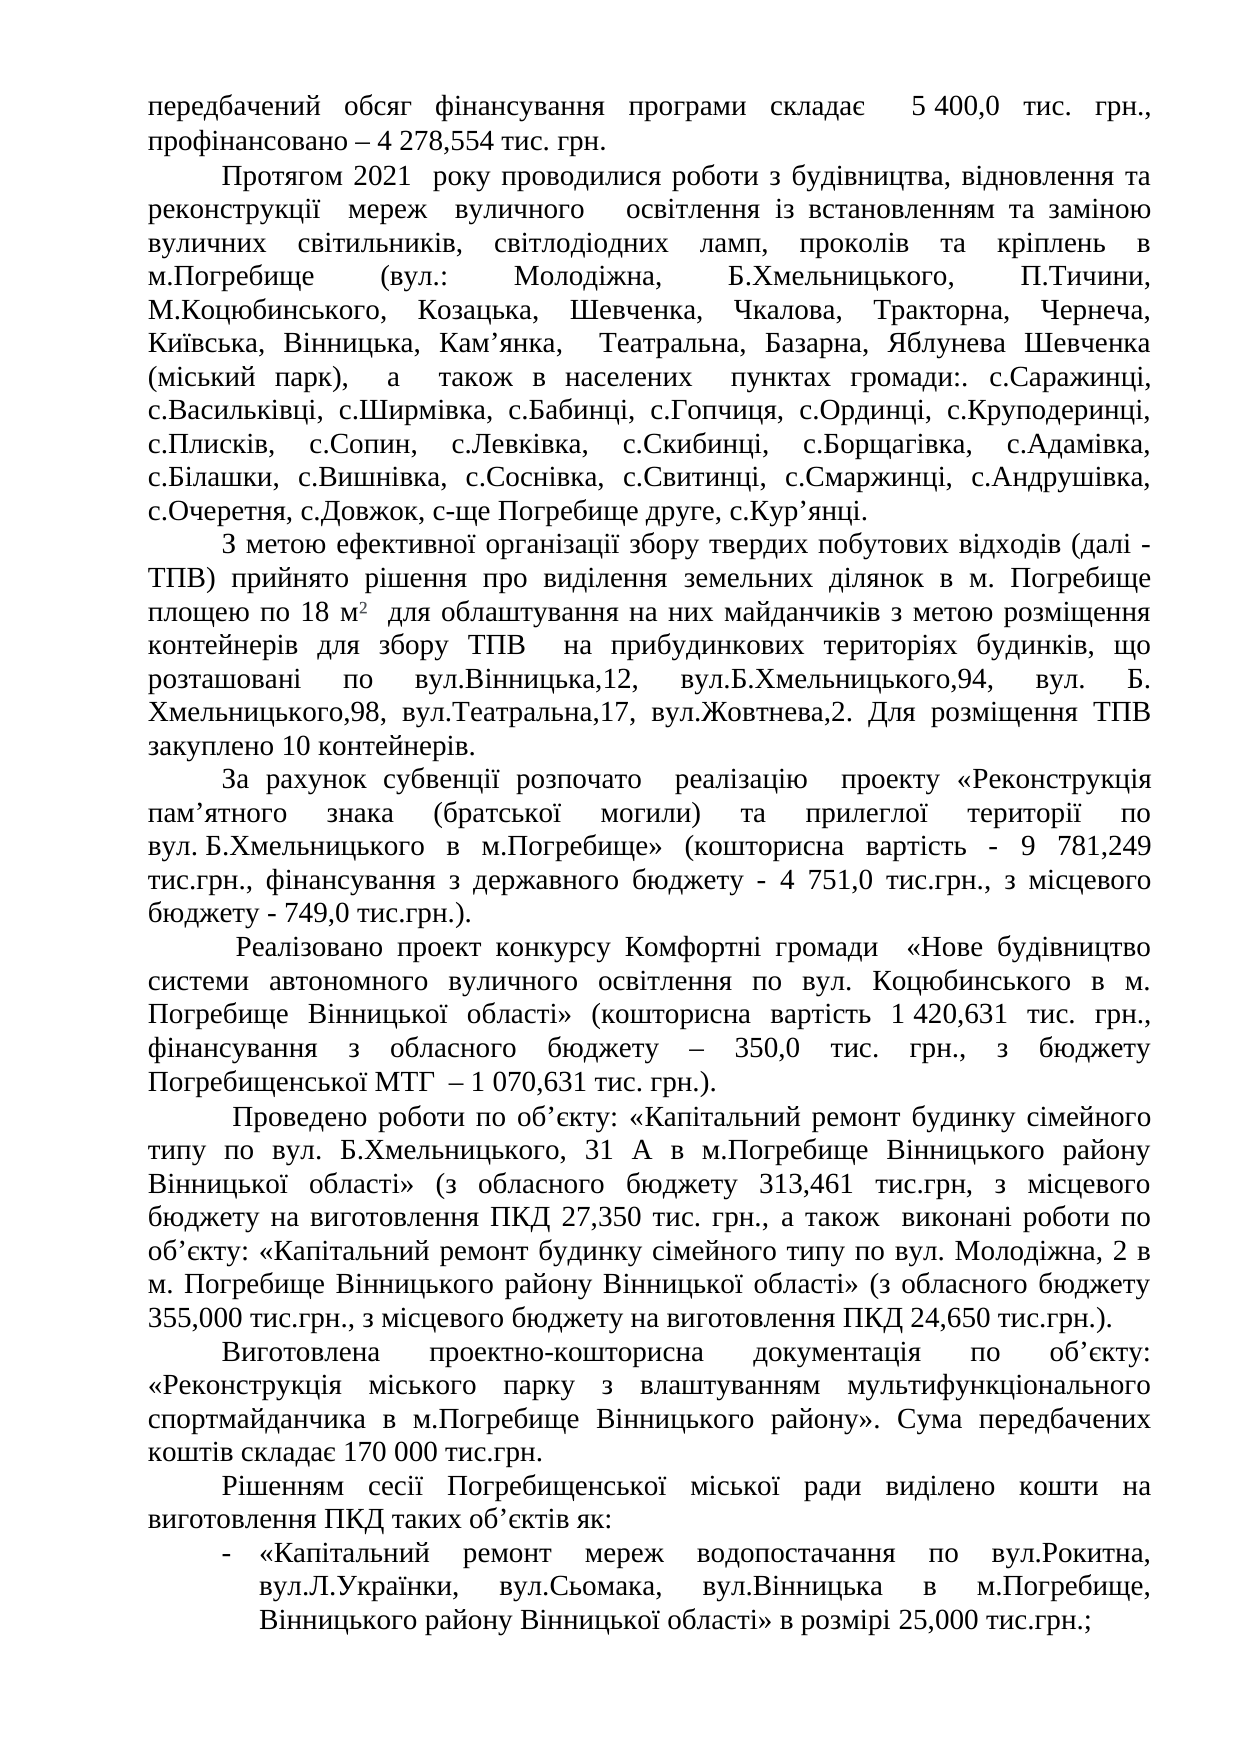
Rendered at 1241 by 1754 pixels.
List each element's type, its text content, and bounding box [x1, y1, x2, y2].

text Протягом 2021 року проводилися роботи з будівництва, відновлення та реконструкції мереж вуличного освітлення із встановленням та заміною вуличних світильників, світлодіодних ламп, проколів та кріплень в м.Погребище (вул.: Молодіжна, Б.Хмельницького, П.Тичини, М.Коцюбинського, Козацька, Шевченка, Чкалова, Тракторна, Чернеча, Київська, Вінницька, Кам’янка, Театральна, Базарна, Яблунева Шевченка (міський парк), а також в населених пунктах громади:. с.Саражинці, с.Васильківці, с.Ширмівка, с.Бабинці, с.Гопчиця, с.Ординці, с.Круподеринці, с.Плисків, с.Сопин, с.Левківка, с.Скибинці, с.Борщагівка, с.Адамівка, с.Білашки, с.Вишнівка, с.Соснівка, с.Свитинці, с.Смаржинці, с.Андрушівка, с.Очеретня, с.Довжок, с-ще Погребище друге, с.Кур’янці. [148, 158, 1152, 527]
list «Капітальний ремонт мереж водопостачання по вул.Рокитна, вул.Л.Українки, вул.Сьомака, вул.Вінницька в м.Погребище, Вінницького району Вінницької області» в розмірі 25,000 тис.грн.; [221, 1535, 1152, 1636]
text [148, 88, 1152, 158]
text Виготовлена проектно-кошторисна документація по об’єкту: «Реконструкція міського парку з влаштуванням мультифункціонального спортмайданчика в м.Погребище Вінницького району». Сума передбачених коштів складає 170 000 тис.грн. [148, 1334, 1152, 1468]
text Реалізовано проект конкурсу Комфортні громади «Нове будівництво системи автономного вуличного освітлення по вул. Коцюбинського в м. Погребище Вінницької області» (кошторисна вартість 1 420,631 тис. грн., фінансування з обласного бюджету – 350,0 тис. грн., з бюджету Погребищенської МТГ – 1 070,631 тис. грн.). [148, 929, 1152, 1099]
text З метою ефективної організації збору твердих побутових відходів (далі - ТПВ) прийнято рішення про виділення земельних ділянок в м. Погребище площею по 18 м² для облаштування на них майданчиків з метою розміщення контейнерів для збору ТПВ на прибудинкових територіях будинків, що розташовані по вул.Вінницька,12, вул.Б.Хмельницького,94, вул. Б. Хмельницького,98, вул.Театральна,17, вул.Жовтнева,2. Для розміщення ТПВ закуплено 10 контейнерів. [148, 527, 1152, 761]
text Рішенням сесії Погребищенської міської ради виділено кошти на виготовлення ПКД таких об’єктів як: [148, 1468, 1152, 1535]
text Проведено роботи по об’єкту: «Капітальний ремонт будинку сімейного типу по вул. Б.Хмельницького, 31 А в м.Погребище Вінницького району Вінницької області» (з обласного бюджету 313,461 тис.грн, з місцевого бюджету на виготовлення ПКД 27,350 тис. грн., а також виконані роботи по об’єкту: «Капітальний ремонт будинку сімейного типу по вул. Молодіжна, 2 в м. Погребище Вінницького району Вінницької області» (з обласного бюджету 355,000 тис.грн., з місцевого бюджету на виготовлення ПКД 24,650 тис.грн.). [148, 1099, 1152, 1334]
text За рахунок субвенції розпочато реалізацію проекту «Реконструкція пам’ятного знака (братської могили) та прилеглої території по вул. Б.Хмельницького в м.Погребище» (кошторисна вартість - 9 781,249 тис.грн., фінансування з державного бюджету - 4 751,0 тис.грн., з місцевого бюджету - 749,0 тис.грн.). [148, 761, 1152, 929]
